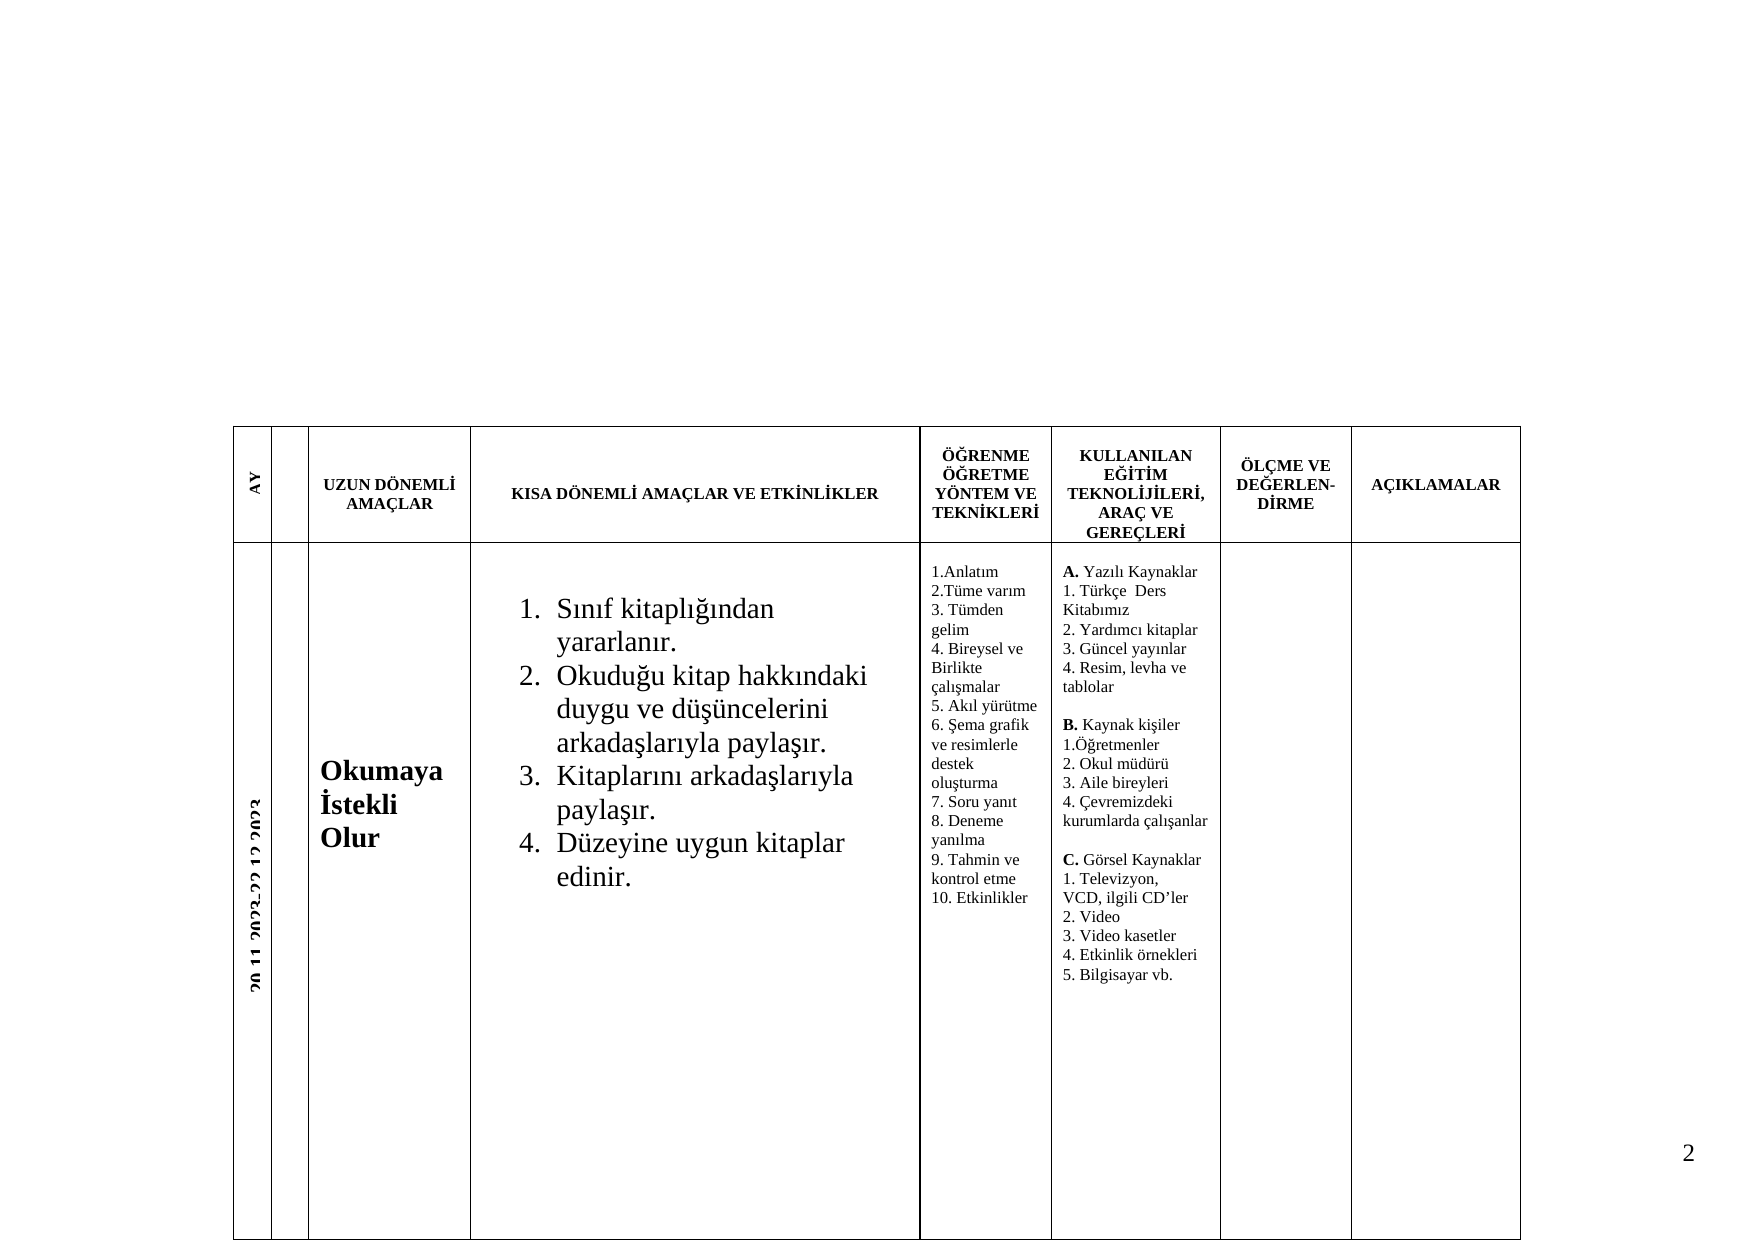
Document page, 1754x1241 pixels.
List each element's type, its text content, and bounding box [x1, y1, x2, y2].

table_header AÇIKLAMALAR [1352, 427, 1520, 542]
table_cell Sınıf kitaplığından yararlanır. Okuduğu kitap hakkındaki duygu ve düşüncelerini arkadaşlarıyla paylaşır. Kitaplarını arkadaşlarıyla paylaşır. Düzeyine uygun kitaplar edinir. [471, 543, 919, 1239]
table_cell A. Yazılı Kaynaklar 1. Türkçe Ders Kitabımız 2. Yardımcı kitaplar 3. Güncel yayınlar 4. Resim, levha ve tablolar B. Kaynak kişiler 1.Öğretmenler 2. Okul müdürü 3. Aile bireyleri 4. Çevremizdeki kurumlarda çalışanlar C. Görsel Kaynaklar 1. Televizyon, VCD, ilgili CD’ler 2. Video 3. Video kasetler 4. Etkinlik örnekleri 5. Bilgisayar vb. [1052, 543, 1220, 1239]
table_header ÖLÇME VE DEĞERLEN-DİRME [1221, 427, 1351, 542]
table_cell 20.11.2023-22.12.2023 [234, 543, 271, 1239]
table_header KISA DÖNEMLİ AMAÇLAR VE ETKİNLİKLER [471, 427, 919, 542]
table_header KULLANILAN EĞİTİM TEKNOLİJİLERİ, ARAÇ VE GEREÇLERİ [1052, 427, 1220, 542]
table_cell [272, 543, 308, 1239]
table_header [272, 427, 308, 542]
table_header UZUN DÖNEMLİ AMAÇLAR [309, 427, 470, 542]
table_cell 1.Anlatım 2.Tüme varım 3. Tümden gelim 4. Bireysel ve Birlikte çalışmalar 5. Akıl yürütme 6. Şema grafik ve resimlerle destek oluşturma 7. Soru yanıt 8. Deneme yanılma 9. Tahmin ve kontrol etme 10. Etkinlikler [921, 543, 1051, 1239]
table_cell Okumaya İstekli Olur [309, 543, 470, 1239]
table_cell [1352, 543, 1520, 1239]
table_cell [1221, 543, 1351, 1239]
table_header AY [234, 427, 271, 542]
table_header ÖĞRENME ÖĞRETME YÖNTEM VE TEKNİKLERİ [921, 427, 1051, 542]
